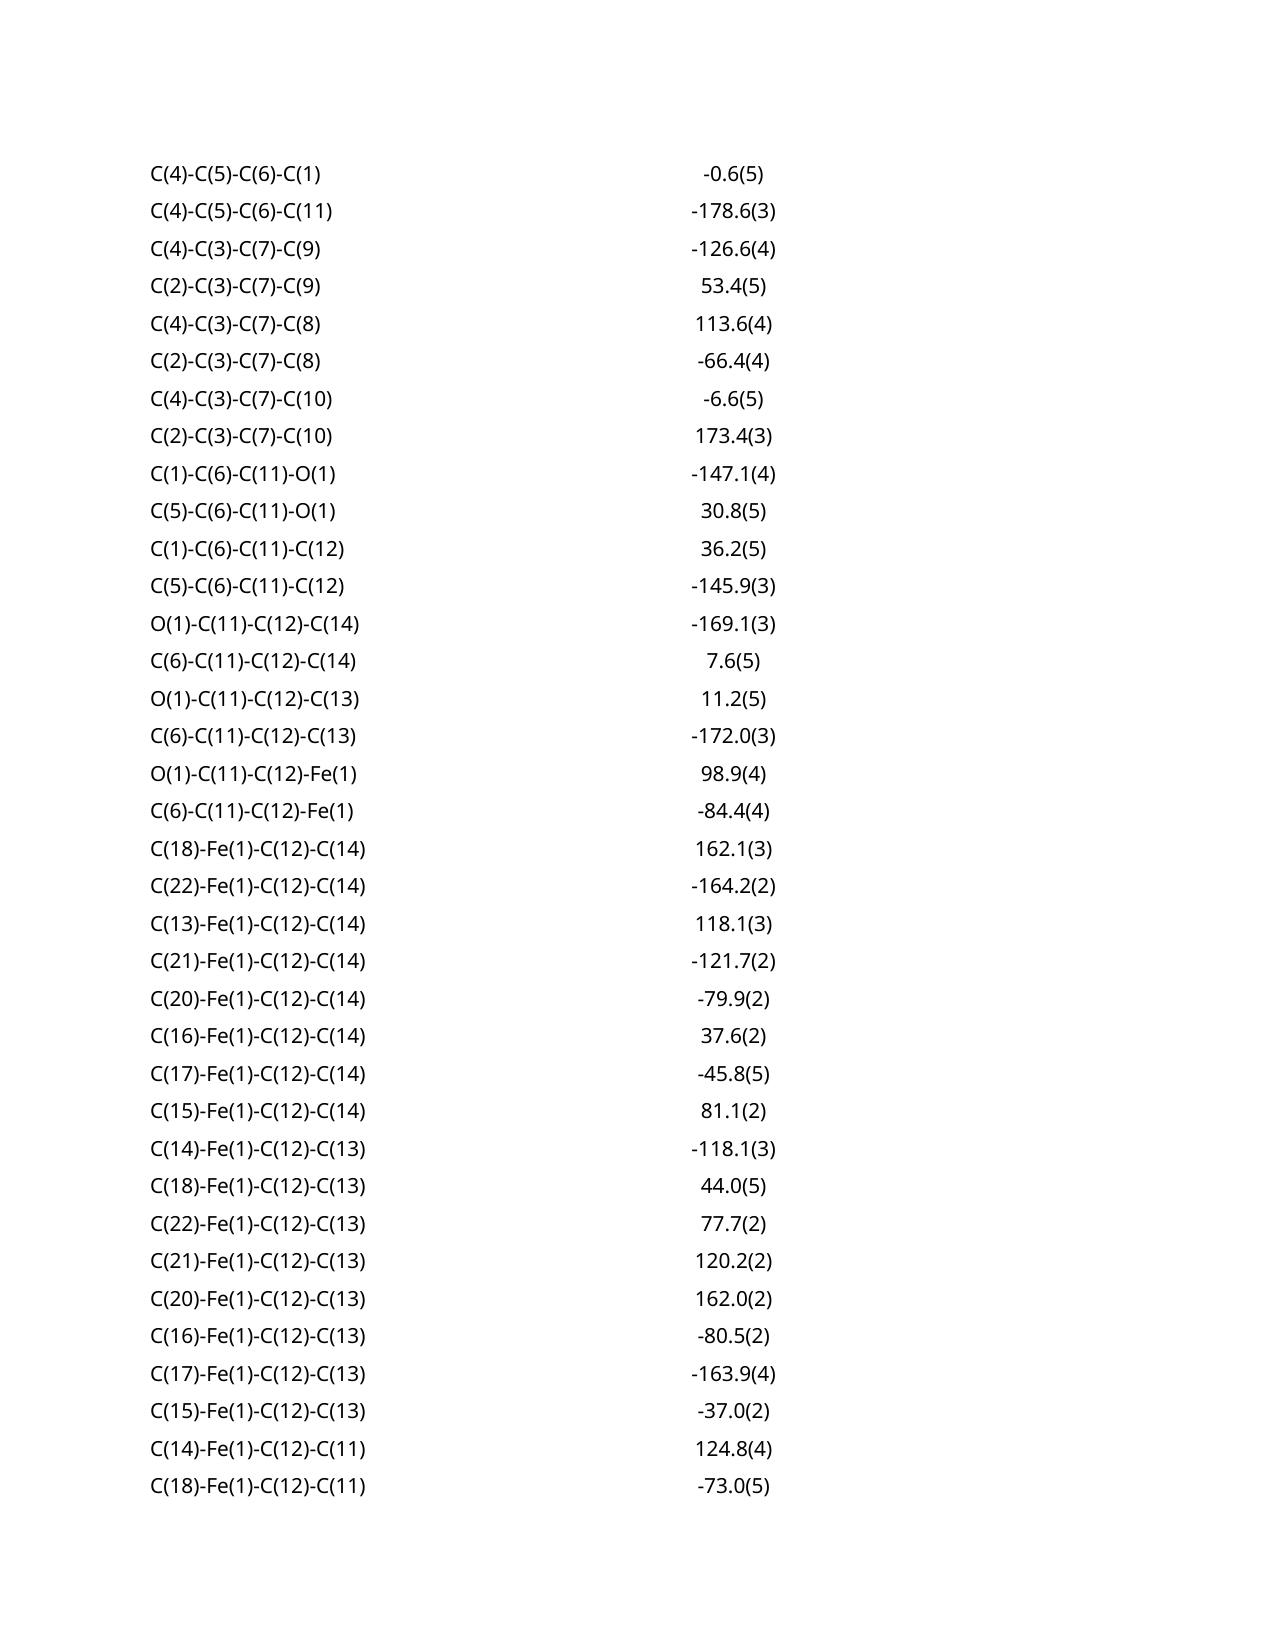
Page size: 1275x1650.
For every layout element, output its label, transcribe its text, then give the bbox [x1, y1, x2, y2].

text C(16)-Fe(1)-C(12)-C(13) -80.5(2) [150, 1312, 1125, 1350]
text C(22)-Fe(1)-C(12)-C(13) 77.7(2) [150, 1200, 1125, 1237]
text O(1)-C(11)-C(12)-C(14) -169.1(3) [150, 600, 1125, 637]
text C(5)-C(6)-C(11)-C(12) -145.9(3) [150, 562, 1125, 600]
text C(17)-Fe(1)-C(12)-C(14) -45.8(5) [150, 1050, 1125, 1087]
text C(2)-C(3)-C(7)-C(8) -66.4(4) [150, 337, 1125, 375]
text C(18)-Fe(1)-C(12)-C(11) -73.0(5) [150, 1462, 1125, 1500]
text C(17)-Fe(1)-C(12)-C(13) -163.9(4) [150, 1350, 1125, 1387]
text C(15)-Fe(1)-C(12)-C(13) -37.0(2) [150, 1387, 1125, 1425]
text O(1)-C(11)-C(12)-Fe(1) 98.9(4) [150, 750, 1125, 787]
text C(15)-Fe(1)-C(12)-C(14) 81.1(2) [150, 1087, 1125, 1125]
text C(18)-Fe(1)-C(12)-C(14) 162.1(3) [150, 825, 1125, 862]
text C(21)-Fe(1)-C(12)-C(14) -121.7(2) [150, 937, 1125, 975]
text C(20)-Fe(1)-C(12)-C(13) 162.0(2) [150, 1275, 1125, 1312]
text C(13)-Fe(1)-C(12)-C(14) 118.1(3) [150, 900, 1125, 937]
text C(1)-C(6)-C(11)-C(12) 36.2(5) [150, 525, 1125, 562]
text C(6)-C(11)-C(12)-Fe(1) -84.4(4) [150, 787, 1125, 825]
text C(2)-C(3)-C(7)-C(9) 53.4(5) [150, 262, 1125, 300]
text C(20)-Fe(1)-C(12)-C(14) -79.9(2) [150, 975, 1125, 1012]
text C(21)-Fe(1)-C(12)-C(13) 120.2(2) [150, 1237, 1125, 1275]
text C(18)-Fe(1)-C(12)-C(13) 44.0(5) [150, 1162, 1125, 1200]
text C(4)-C(3)-C(7)-C(10) -6.6(5) [150, 375, 1125, 412]
text C(6)-C(11)-C(12)-C(14) 7.6(5) [150, 637, 1125, 675]
text C(14)-Fe(1)-C(12)-C(13) -118.1(3) [150, 1125, 1125, 1162]
text C(6)-C(11)-C(12)-C(13) -172.0(3) [150, 712, 1125, 750]
text C(4)-C(5)-C(6)-C(11) -178.6(3) [150, 187, 1125, 225]
text C(5)-C(6)-C(11)-O(1) 30.8(5) [150, 487, 1125, 525]
text C(2)-C(3)-C(7)-C(10) 173.4(3) [150, 412, 1125, 450]
text O(1)-C(11)-C(12)-C(13) 11.2(5) [150, 675, 1125, 712]
text C(16)-Fe(1)-C(12)-C(14) 37.6(2) [150, 1012, 1125, 1050]
text C(4)-C(3)-C(7)-C(8) 113.6(4) [150, 300, 1125, 337]
text C(4)-C(3)-C(7)-C(9) -126.6(4) [150, 225, 1125, 262]
text C(1)-C(6)-C(11)-O(1) -147.1(4) [150, 450, 1125, 487]
text C(4)-C(5)-C(6)-C(1) -0.6(5) [150, 150, 1125, 187]
text C(22)-Fe(1)-C(12)-C(14) -164.2(2) [150, 862, 1125, 900]
text C(14)-Fe(1)-C(12)-C(11) 124.8(4) [150, 1425, 1125, 1462]
